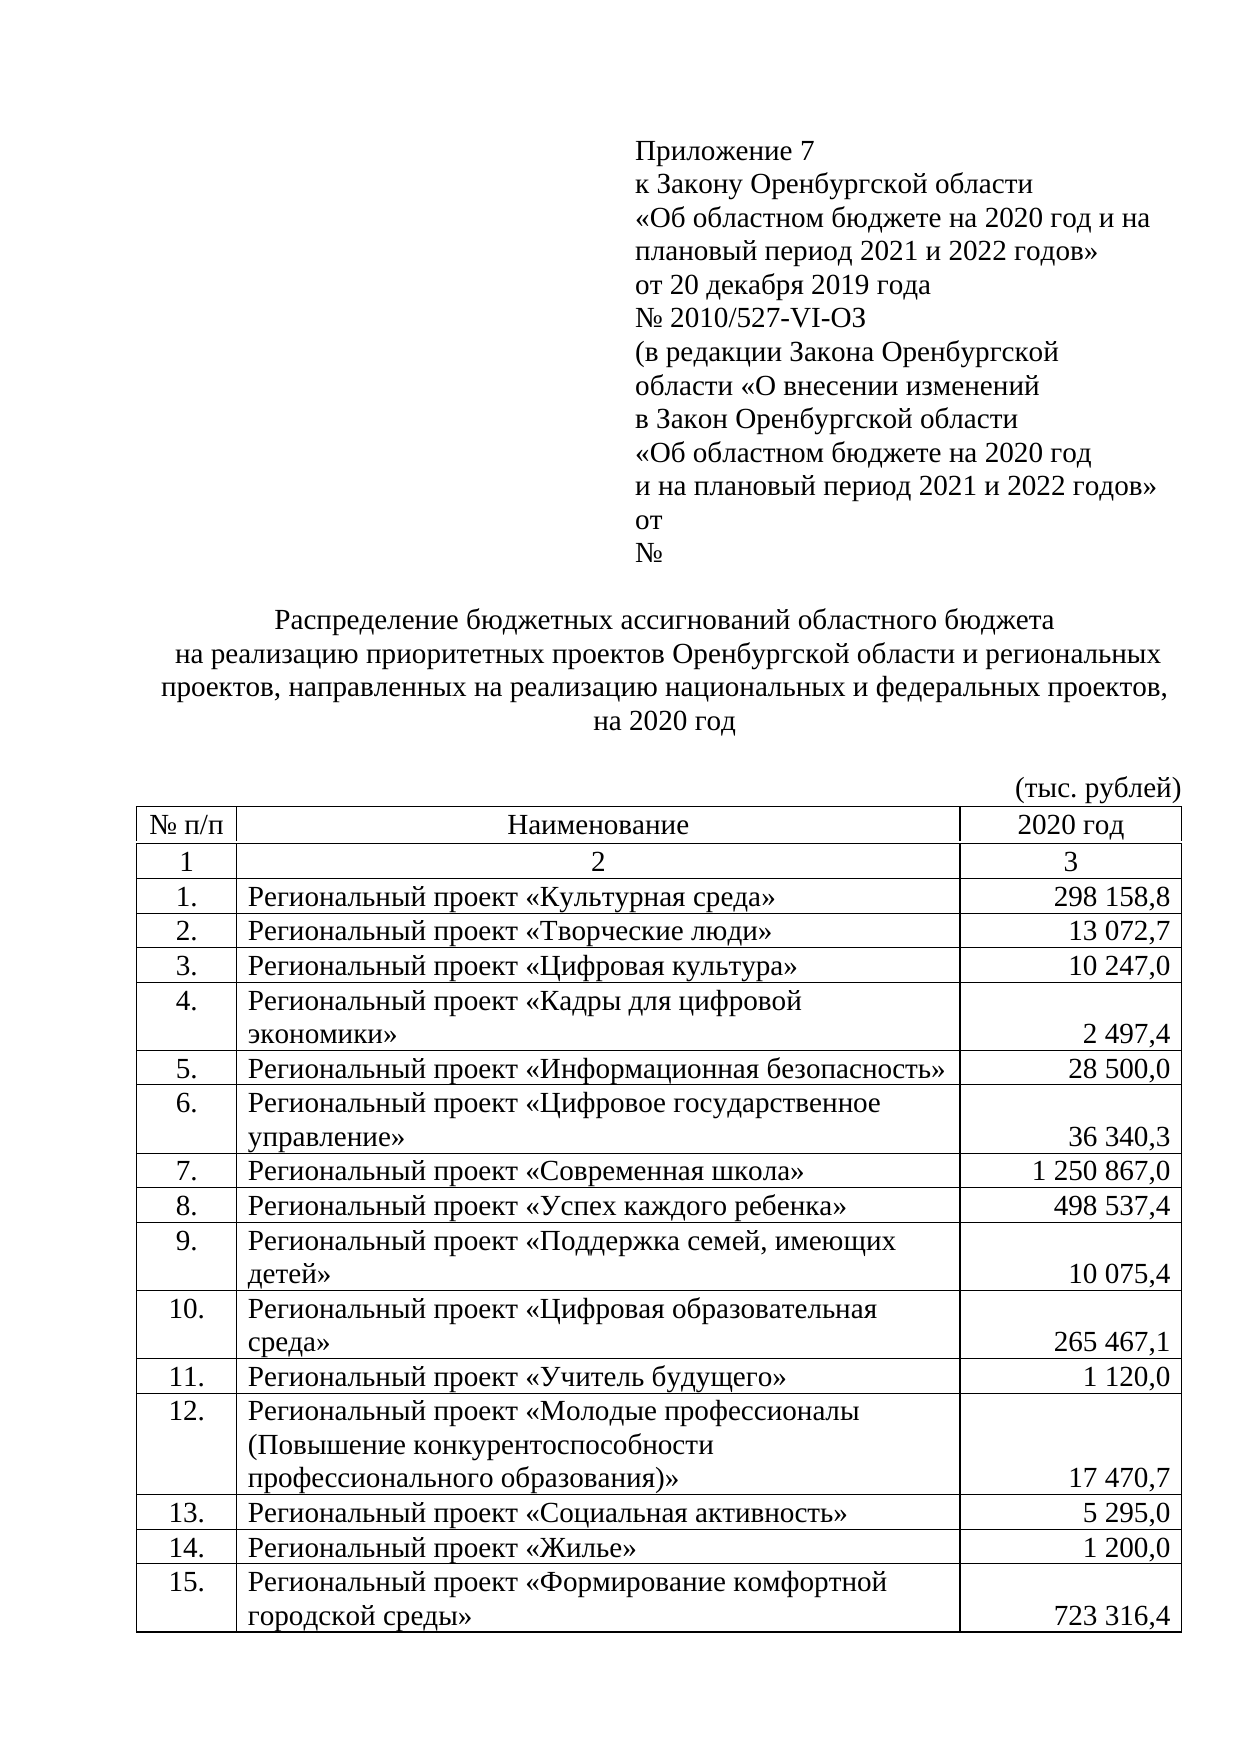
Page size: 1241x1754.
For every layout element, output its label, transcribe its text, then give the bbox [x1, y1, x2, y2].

table_cell 498 537,4 [961, 1188, 1181, 1222]
text области «О внесении изменений [516, 368, 1181, 401]
table_header 2 [237, 844, 959, 878]
table_cell [137, 1495, 236, 1529]
table_cell 28 500,0 [961, 1051, 1181, 1084]
text в Закон Оренбургской области [516, 401, 1181, 435]
table_cell [137, 879, 236, 912]
table_cell Региональный проект «Поддержка семей, имеющих детей» [237, 1223, 959, 1290]
table_cell 298 158,8 [961, 879, 1181, 912]
table_cell 10 247,0 [961, 948, 1181, 982]
text № [516, 535, 1181, 569]
table_cell Региональный проект «Цифровая культура» [237, 948, 959, 982]
table_cell Региональный проект «Цифровая образовательная среда» [237, 1291, 959, 1358]
table_cell [137, 1188, 236, 1222]
table_cell [137, 948, 236, 982]
table_cell 1 200,0 [961, 1530, 1181, 1563]
table_cell 265 467,1 [961, 1291, 1181, 1358]
text на реализацию приоритетных проектов Оренбургской области и региональных проектов, направленных на реализацию национальных и федеральных проектов, на 2020 год [148, 636, 1181, 737]
text к Закону Оренбургской области [516, 166, 1181, 200]
table_cell 2 497,4 [961, 983, 1181, 1050]
text «Об областном бюджете на 2020 год [516, 435, 1181, 468]
table_cell Региональный проект «Цифровое государственное управление» [237, 1085, 959, 1152]
text Распределение бюджетных ассигнований областного бюджета [148, 602, 1181, 636]
text № 2010/527-VI-ОЗ [516, 301, 1181, 334]
table_cell [137, 914, 236, 947]
text (в редакции Закона Оренбургской [516, 334, 1181, 368]
table_cell [137, 1291, 236, 1358]
table_cell Региональный проект «Культурная среда» [237, 879, 959, 912]
table_cell Региональный проект «Жилье» [237, 1530, 959, 1563]
table_cell 1 250 867,0 [961, 1154, 1181, 1187]
table_cell [137, 1530, 236, 1563]
table_cell 10 075,4 [961, 1223, 1181, 1290]
table_header 3 [961, 844, 1181, 878]
table_cell [137, 1223, 236, 1290]
table_cell 5 295,0 [961, 1495, 1181, 1529]
text «Об областном бюджете на 2020 год и на плановый период 2021 и 2022 годов» [635, 200, 1181, 267]
table_cell 36 340,3 [961, 1085, 1181, 1152]
table_cell [137, 1394, 236, 1494]
table_cell Региональный проект «Информационная безопасность» [237, 1051, 959, 1084]
table_header 2020 год [961, 807, 1181, 841]
table_cell [137, 983, 236, 1050]
table_cell 723 316,4 [961, 1564, 1181, 1631]
table_header Наименование [237, 807, 959, 841]
table_cell Региональный проект «Успех каждого ребенка» [237, 1188, 959, 1222]
text и на плановый период 2021 и 2022 годов» [516, 468, 1181, 502]
table_cell [137, 1085, 236, 1152]
text от 20 декабря 2019 года [516, 267, 1181, 301]
text от [516, 502, 1181, 535]
table_header № п/п [137, 807, 236, 841]
table_cell [137, 1154, 236, 1187]
table_cell 13 072,7 [961, 914, 1181, 947]
table_cell Региональный проект «Современная школа» [237, 1154, 959, 1187]
table_cell Региональный проект «Учитель будущего» [237, 1359, 959, 1392]
text Приложение 7 [516, 133, 1181, 166]
table_cell Региональный проект «Формирование комфортной городской среды» [237, 1564, 959, 1631]
table_cell Региональный проект «Социальная активность» [237, 1495, 959, 1529]
table_cell Региональный проект «Кадры для цифровой экономики» [237, 983, 959, 1050]
text (тыс. рублей) [148, 770, 1181, 804]
table_cell Региональный проект «Творческие люди» [237, 914, 959, 947]
table_cell [137, 1359, 236, 1392]
table_header 1 [137, 844, 236, 878]
table_cell [137, 1051, 236, 1084]
table_cell 1 120,0 [961, 1359, 1181, 1392]
table_cell Региональный проект «Молодые профессионалы (Повышение конкурентоспособности профессионального образования)» [237, 1394, 959, 1494]
table_cell [137, 1564, 236, 1631]
table_cell 17 470,7 [961, 1394, 1181, 1494]
